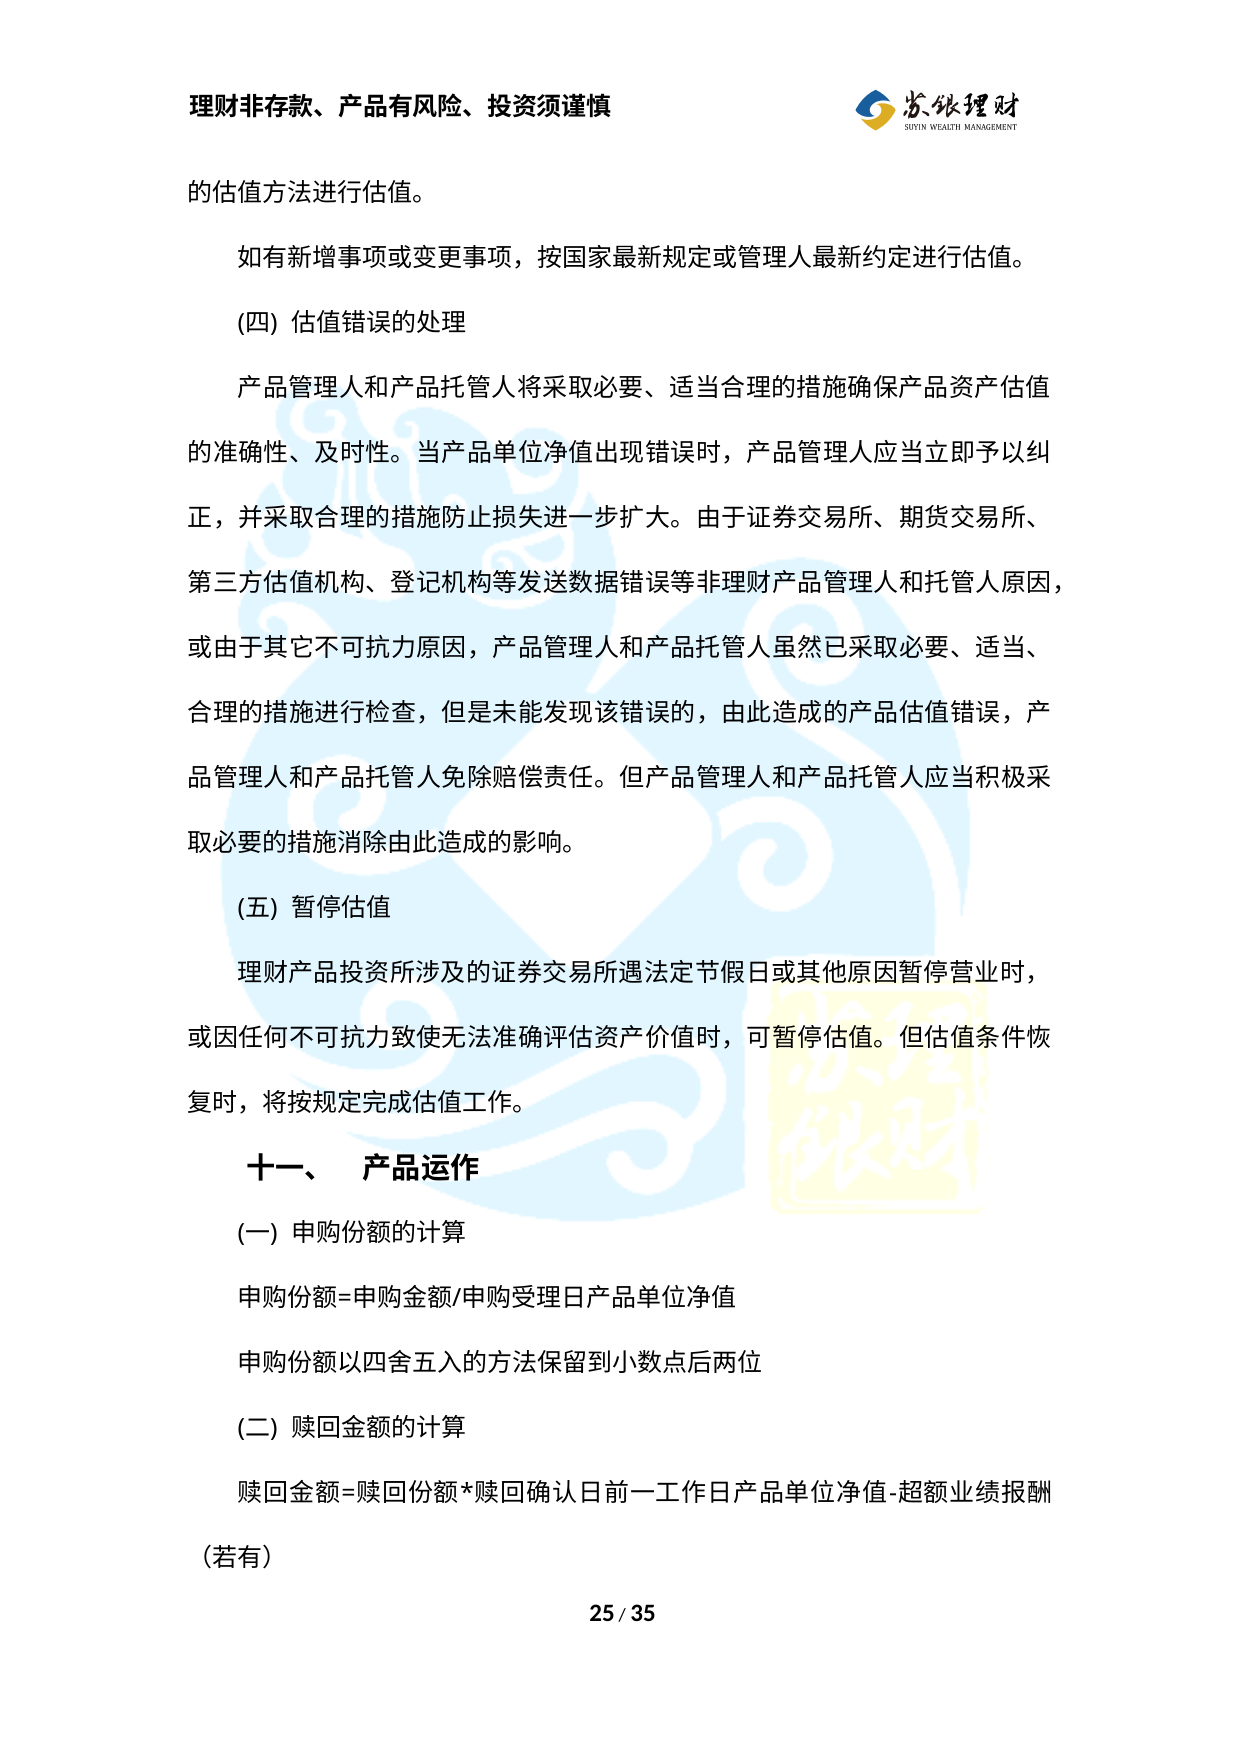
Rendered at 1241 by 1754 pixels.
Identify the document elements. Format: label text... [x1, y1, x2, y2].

text 如有新增事项或变更事项，按国家最新规定或管理人最新约定进行估值。 [187, 223, 1053, 288]
list 申购份额的计算 [187, 1198, 1053, 1263]
list 暂停估值 [187, 873, 1053, 938]
text 申购份额以四舍五入的方法保留到小数点后两位 [187, 1328, 1053, 1393]
list 产品运作 [187, 1133, 1053, 1198]
picture [831, 73, 1049, 143]
text 赎回金额=赎回份额*赎回确认日前一工作日产品单位净值-超额业绩报酬（若有） [187, 1458, 1053, 1588]
list 其他资产：按公允价值进行估值，采用合理的估值技术或监管机构认可的估值方法进行估值。 [187, 158, 1053, 223]
text 申购份额=申购金额/申购受理日产品单位净值 [187, 1263, 1053, 1328]
text 理财产品投资所涉及的证券交易所遇法定节假日或其他原因暂停营业时，或因任何不可抗力致使无法准确评估资产价值时，可暂停估值。但估值条件恢复时，将按规定完成估值工作。 [187, 938, 1053, 1133]
list 赎回金额的计算 [187, 1393, 1053, 1458]
text 产品管理人和产品托管人将采取必要、适当合理的措施确保产品资产估值的准确性、及时性。当产品单位净值出现错误时，产品管理人应当立即予以纠正，并采取合理的措施防止损失进一步扩大。由于证券交易所、期货交易所、第三方估值机构、登记机构等发送数据错误等非理财产品管理人和托管人原因，或由于其它不可抗力原因，产品管理人和产品托管人虽然已采取必要、适当、合理的措施进行检查，但是未能发现该错误的，由此造成的产品估值错误，产品管理人和产品托管人免除赔偿责任。但产品管理人和产品托管人应当积极采取必要的措施消除由此造成的影响。 [187, 353, 1053, 873]
list 估值错误的处理 [187, 288, 1053, 353]
